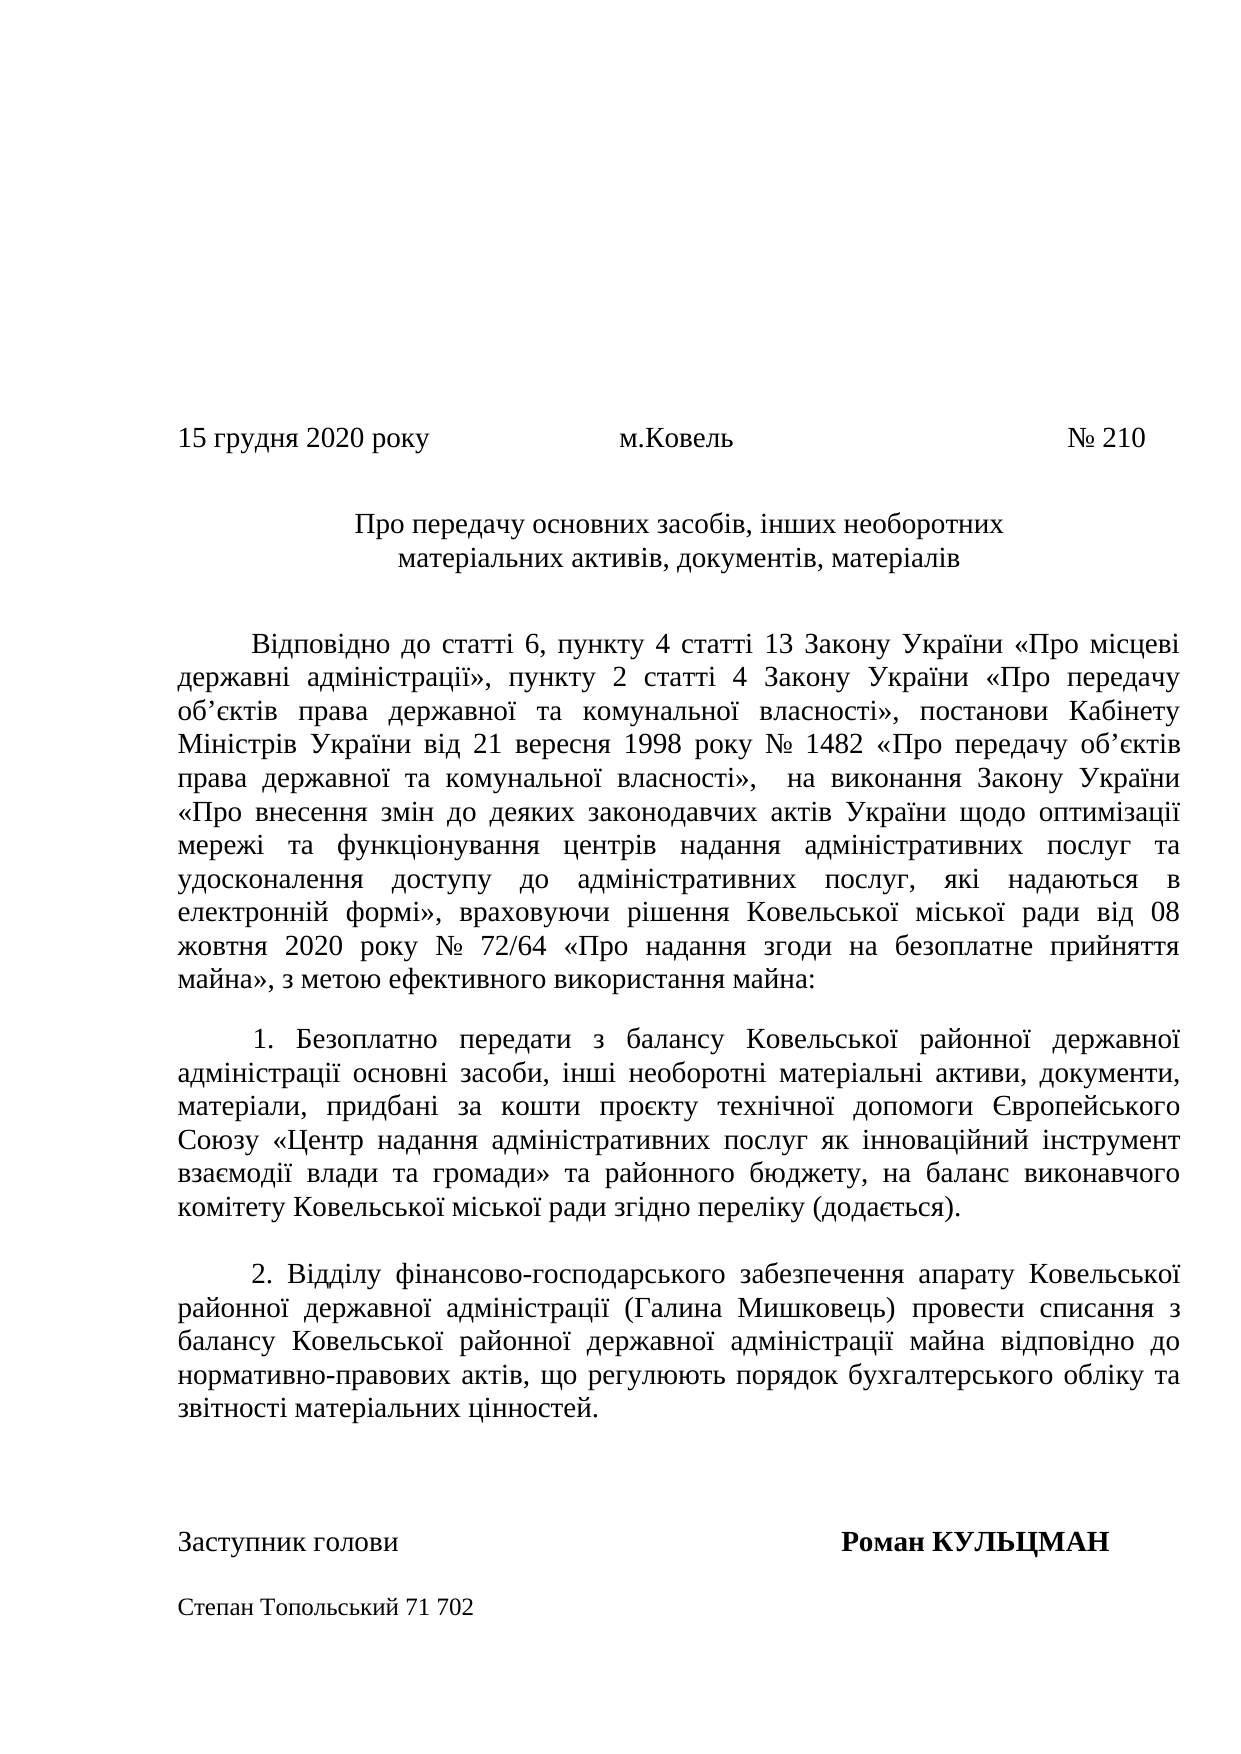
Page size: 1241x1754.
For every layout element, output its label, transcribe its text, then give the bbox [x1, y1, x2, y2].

text Степан Топольський 71 702 [177, 1592, 1181, 1620]
subtitle 2. Відділу фінансово-господарського забезпечення апарату Ковельської районної державної адміністрації (Галина Мишковець) провести списання з балансу Ковельської районної державної адміністрації майна відповідно до нормативно-правових актів, що регулюють порядок бухгалтерського обліку та звітності матеріальних цінностей. [177, 1256, 1181, 1424]
text 15 грудня 2020 року м.Ковель № 210 [177, 420, 1181, 453]
text матеріальних активів, документів, матеріалів [177, 540, 1181, 573]
text 1. Безоплатно передати з балансу Ковельської районної державної адміністрації основні засоби, інші необоротні матеріальні активи, документи, матеріали, придбані за кошти проєкту технічної допомоги Європейського Союзу «Центр надання адміністративних послуг як інноваційний інструмент взаємодії влади та громади» та районного бюджету, на баланс виконавчого комітету Ковельської міської ради згідно переліку (додається). [177, 1021, 1181, 1223]
text Про передачу основних засобів, інших необоротних [177, 506, 1181, 540]
text Заступник голови Роман КУЛЬЦМАН [177, 1524, 1181, 1558]
subtitle Відповідно до статті 6, пункту 4 статті 13 Закону України «Про місцеві державні адміністрації», пункту 2 статті 4 Закону України «Про передачу об’єктів права державної та комунальної власності», постанови Кабінету Міністрів України від 21 вересня 1998 року № 1482 «Про передачу об’єктів права державної та комунальної власності», на виконання Закону України «Про внесення змін до деяких законодавчих актів України щодо оптимізації мережі та функціонування центрів надання адміністративних послуг та удосконалення доступу до адміністративних послуг, які надаються в електронній формі», враховуючи рішення Ковельської міської ради від 08 жовтня 2020 року № 72/64 «Про надання згоди на безоплатне прийняття майна», з метою ефективного використання майна: [177, 626, 1181, 995]
